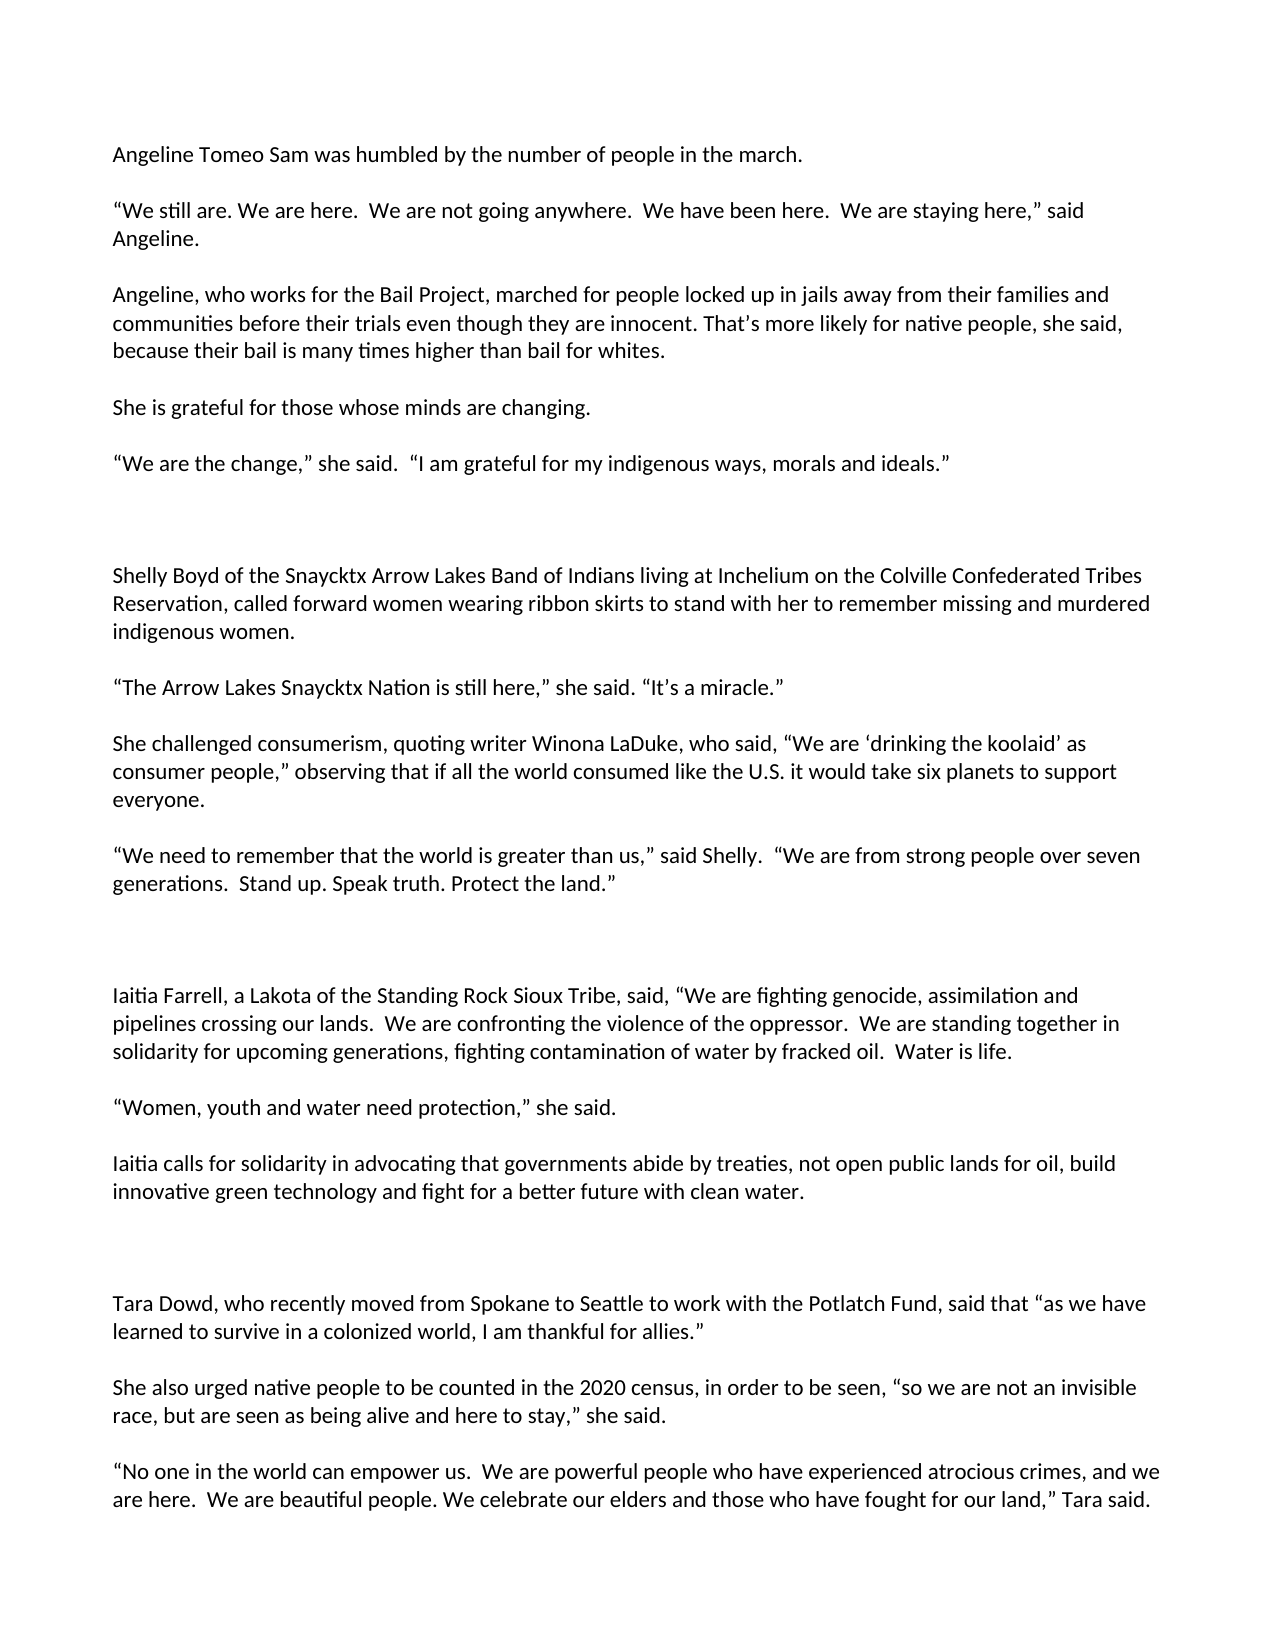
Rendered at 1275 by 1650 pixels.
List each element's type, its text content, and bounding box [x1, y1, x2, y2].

text She also urged native people to be counted in the 2020 census, in order to be seen, “so we are not an invisible race, but are seen as being alive and here to stay,” she said. [112, 1373, 1162, 1429]
text Iaitia calls for solidarity in advocating that governments abide by treaties, not open public lands for oil, build innovative green technology and fight for a better future with clean water. [112, 1149, 1162, 1205]
text “The Arrow Lakes Snaycktx Nation is still here,” she said. “It’s a miracle.” [112, 673, 1162, 701]
text She challenged consumerism, quoting writer Winona LaDuke, who said, “We are ‘drinking the koolaid’ as consumer people,” observing that if all the world consumed like the U.S. it would take six planets to support everyone. [112, 729, 1162, 813]
text She is grateful for those whose minds are changing. [112, 393, 1162, 421]
text Angeline Tomeo Sam was humbled by the number of people in the march. [112, 141, 1162, 168]
text “We still are. We are here. We are not going anywhere. We have been here. We are staying here,” said Angeline. [112, 197, 1162, 253]
text Angeline, who works for the Bail Project, marched for people locked up in jails away from their families and communities before their trials even though they are innocent. That’s more likely for native people, she said, because their bail is many times higher than bail for whites. [112, 281, 1162, 365]
text “No one in the world can empower us. We are powerful people who have experienced atrocious crimes, and we are here. We are beautiful people. We celebrate our elders and those who have fought for our land,” Tara said. [112, 1457, 1162, 1513]
text “We need to remember that the world is greater than us,” said Shelly. “We are from strong people over seven generations. Stand up. Speak truth. Protect the land.” [112, 841, 1162, 897]
text Tara Dowd, who recently moved from Spokane to Seattle to work with the Potlatch Fund, said that “as we have learned to survive in a colonized world, I am thankful for allies.” [112, 1289, 1162, 1345]
text “Women, youth and water need protection,” she said. [112, 1093, 1162, 1121]
text Shelly Boyd of the Snaycktx Arrow Lakes Band of Indians living at Inchelium on the Colville Confederated Tribes Reservation, called forward women wearing ribbon skirts to stand with her to remember missing and murdered indigenous women. [112, 561, 1162, 645]
text “We are the change,” she said. “I am grateful for my indigenous ways, morals and ideals.” [112, 449, 1162, 477]
text Iaitia Farrell, a Lakota of the Standing Rock Sioux Tribe, said, “We are fighting genocide, assimilation and pipelines crossing our lands. We are confronting the violence of the oppressor. We are standing together in solidarity for upcoming generations, fighting contamination of water by fracked oil. Water is life. [112, 981, 1162, 1065]
